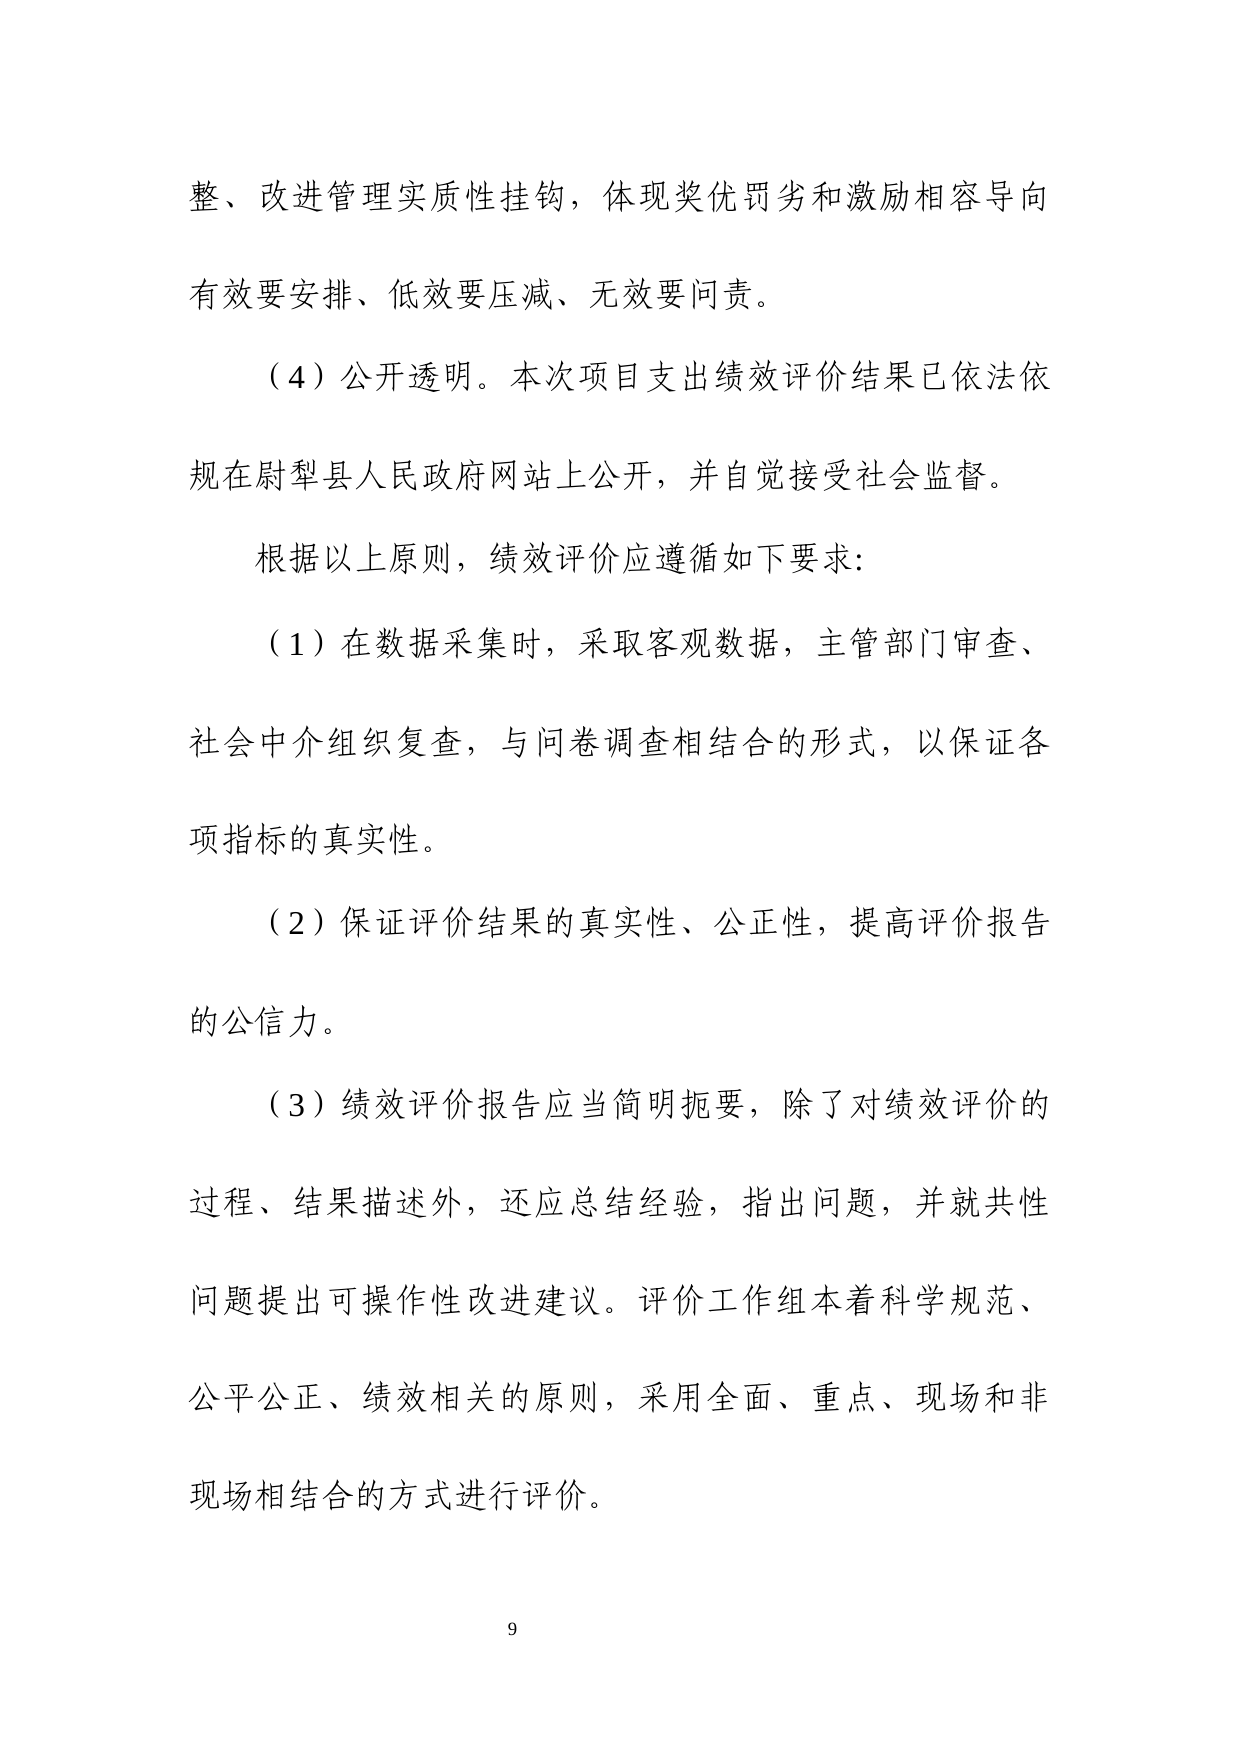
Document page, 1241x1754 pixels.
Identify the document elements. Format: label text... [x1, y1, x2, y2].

text （3）绩效评价报告应当简明扼要，除了对绩效评价的过程、结果描述外，还应总结经验，指出问题，并就共性问题提出可操作性改进建议。评价工作组本着科学规范、公平公正、绩效相关的原则，采用全面、重点、现场和非现场相结合的方式进行评价。 [187, 1071, 1053, 1526]
text 根据以上原则，绩效评价应遵循如下要求: [187, 525, 1053, 590]
text （1）在数据采集时，采取客观数据，主管部门审查、社会中介组织复查，与问卷调查相结合的形式，以保证各项指标的真实性。 [187, 610, 1053, 870]
text （4）公开透明。本次项目支出绩效评价结果已依法依规在尉犁县人民政府网站上公开，并自觉接受社会监督。 [187, 343, 1053, 506]
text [187, 162, 1053, 324]
text （2）保证评价结果的真实性、公正性，提高评价报告的公信力。 [187, 889, 1053, 1052]
